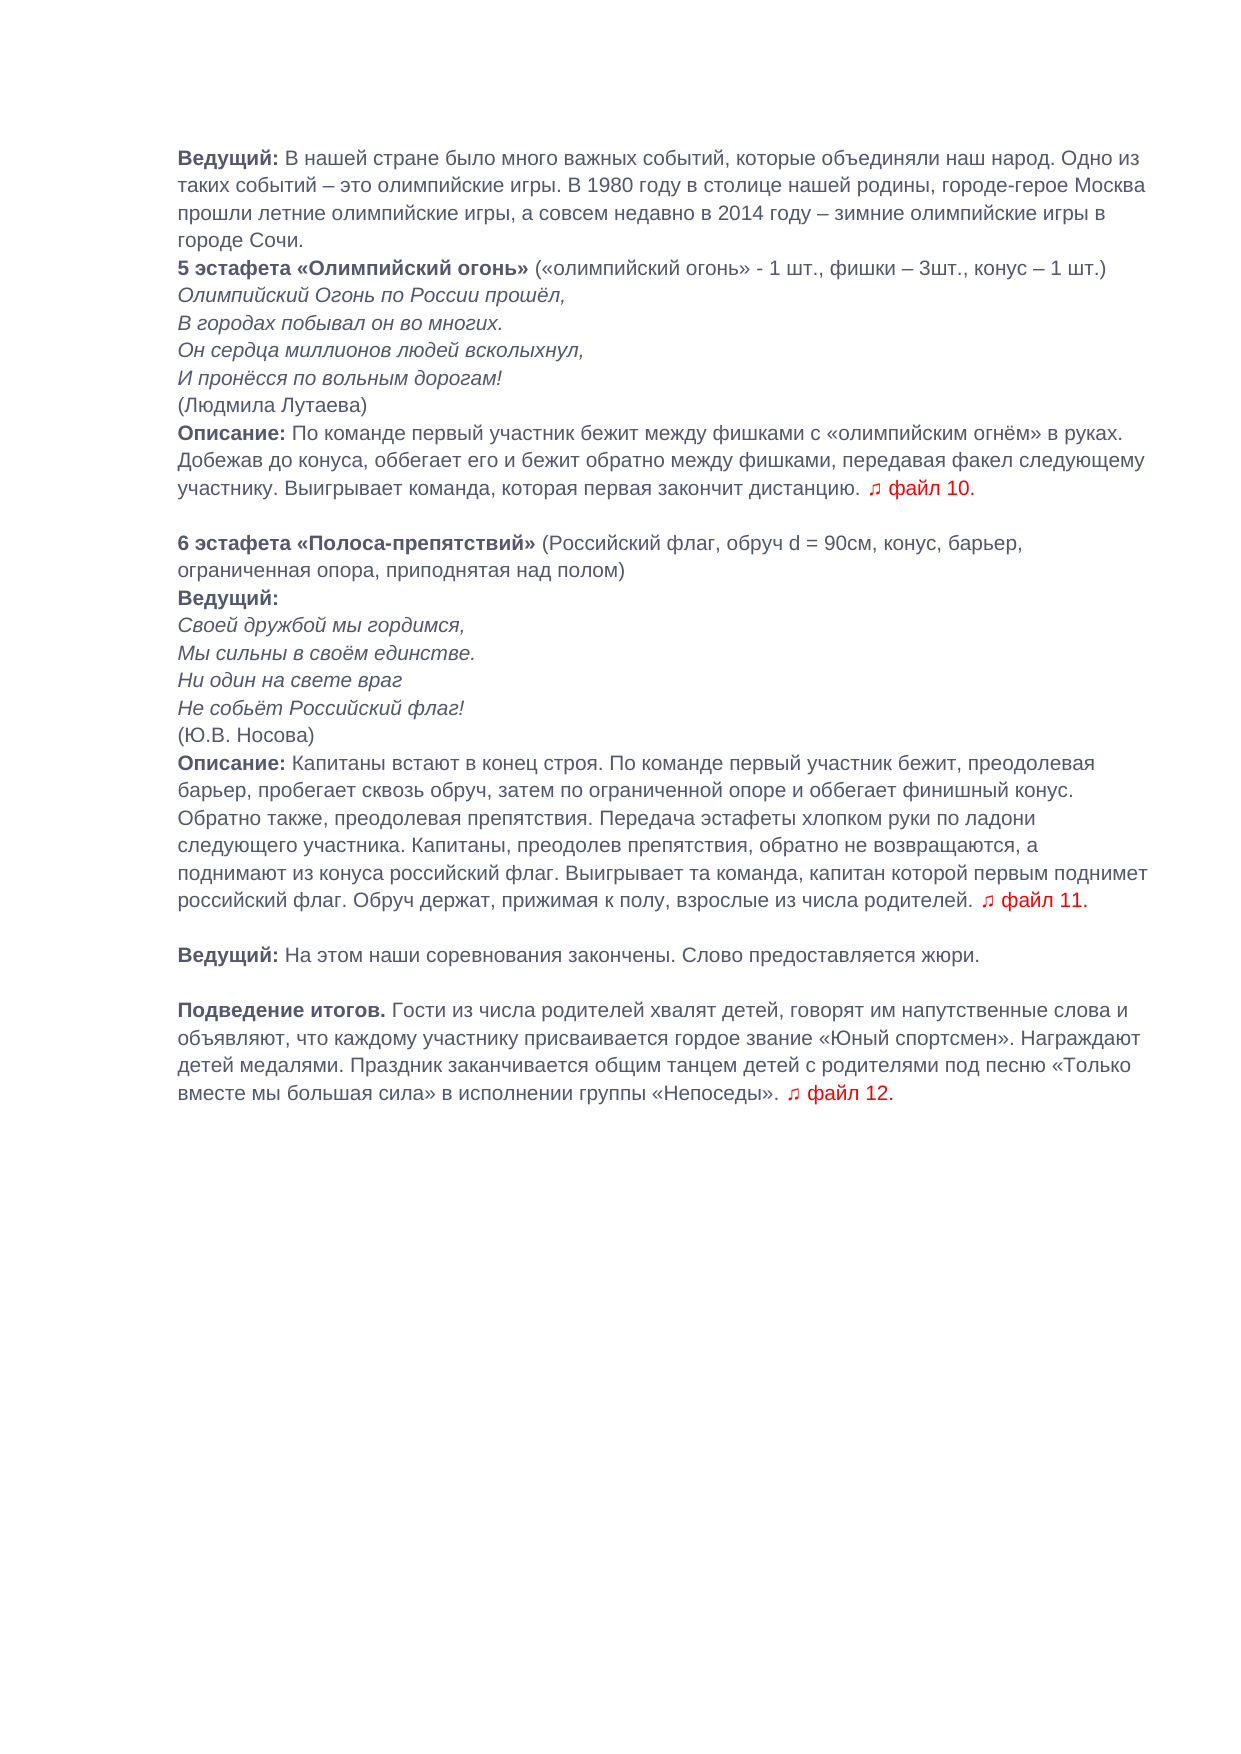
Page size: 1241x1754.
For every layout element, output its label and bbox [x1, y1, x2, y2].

text [177, 118, 1152, 1104]
